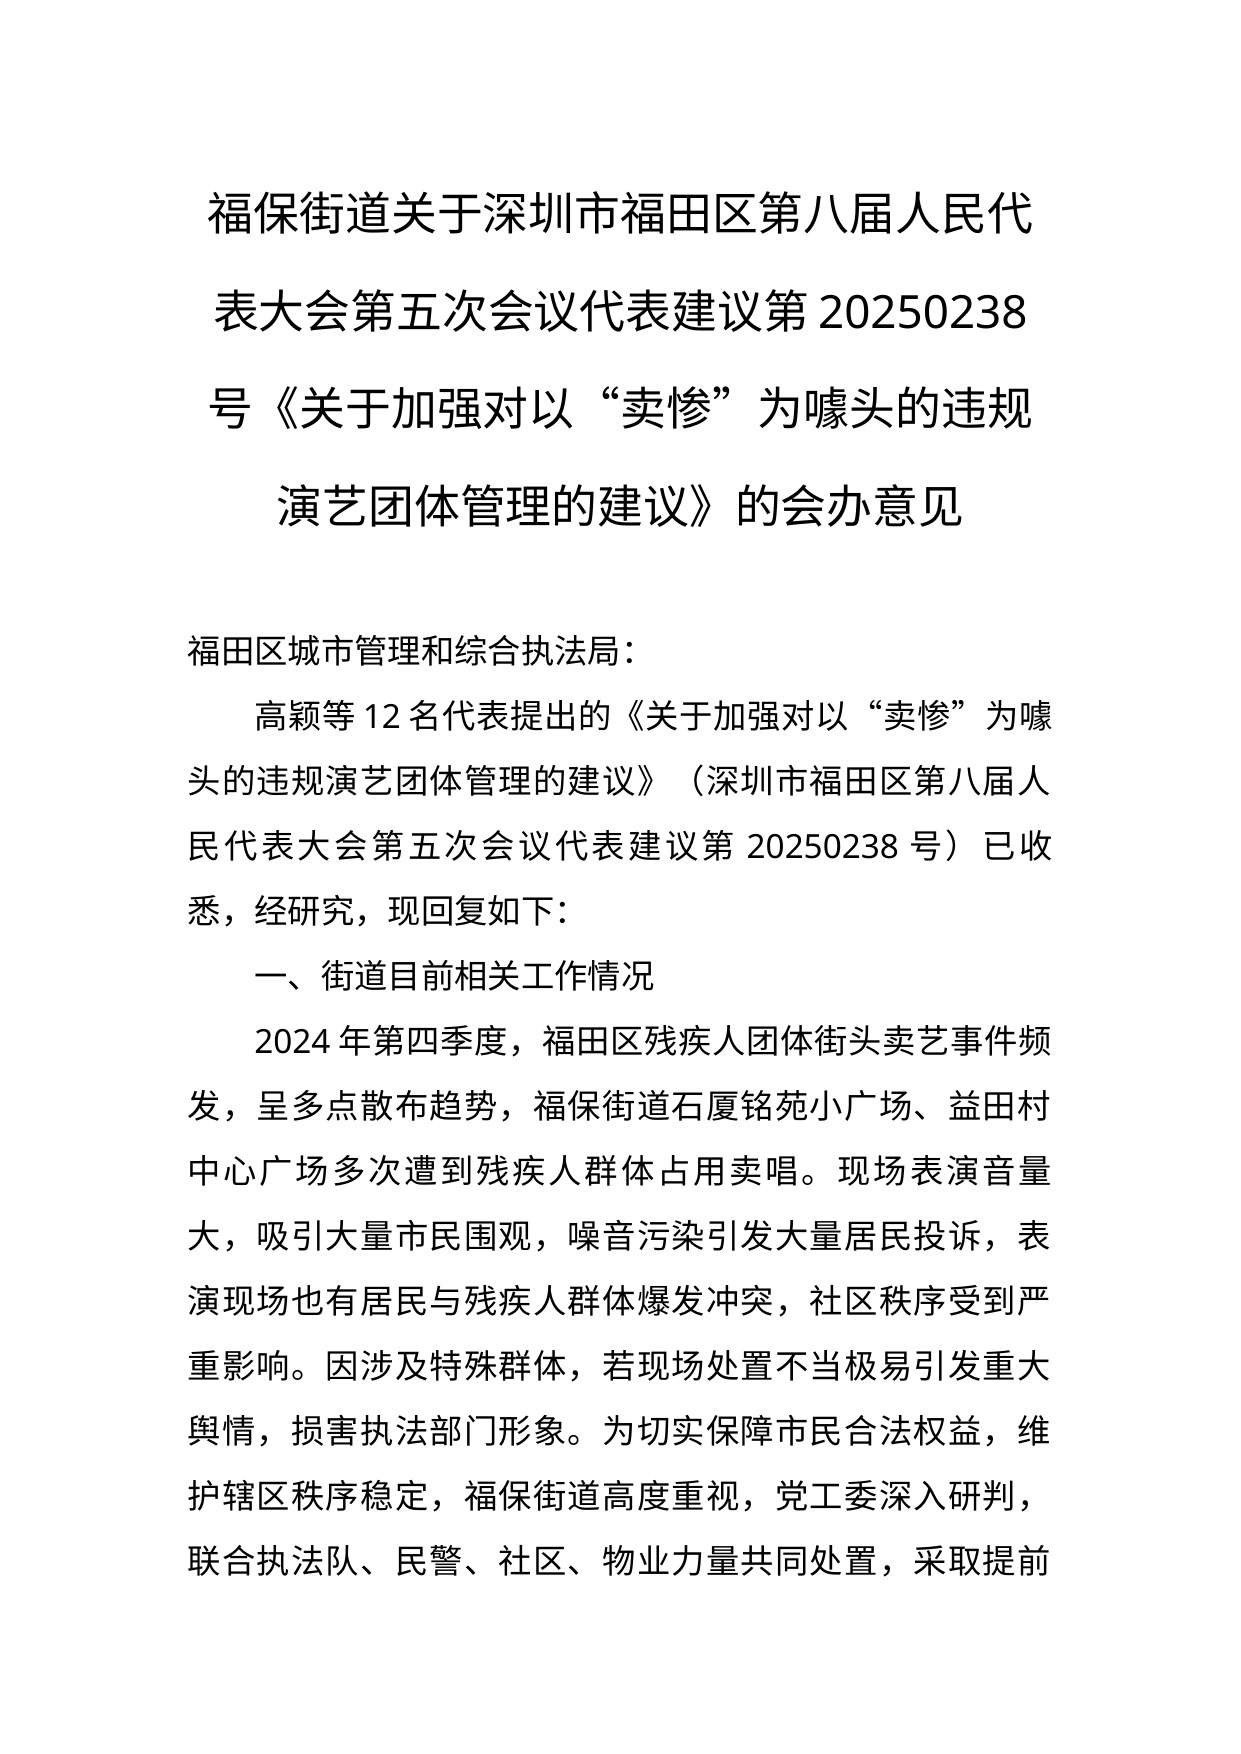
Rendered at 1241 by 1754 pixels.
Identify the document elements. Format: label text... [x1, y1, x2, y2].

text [187, 1007, 1053, 1592]
text 福保街道关于深圳市福田区第八届人民代表大会第五次会议代表建议第20250238号《关于加强对以“卖惨”为噱头的违规演艺团体管理的建议》的会办意见 [187, 162, 1053, 552]
text 福田区城市管理和综合执法局： [187, 617, 1053, 682]
list 一、街道目前相关工作情况 [187, 942, 1053, 1007]
text 高颖等12名代表提出的《关于加强对以“卖惨”为噱头的违规演艺团体管理的建议》（深圳市福田区第八届人民代表大会第五次会议代表建议第20250238号）已收悉，经研究，现回复如下： [187, 682, 1053, 942]
